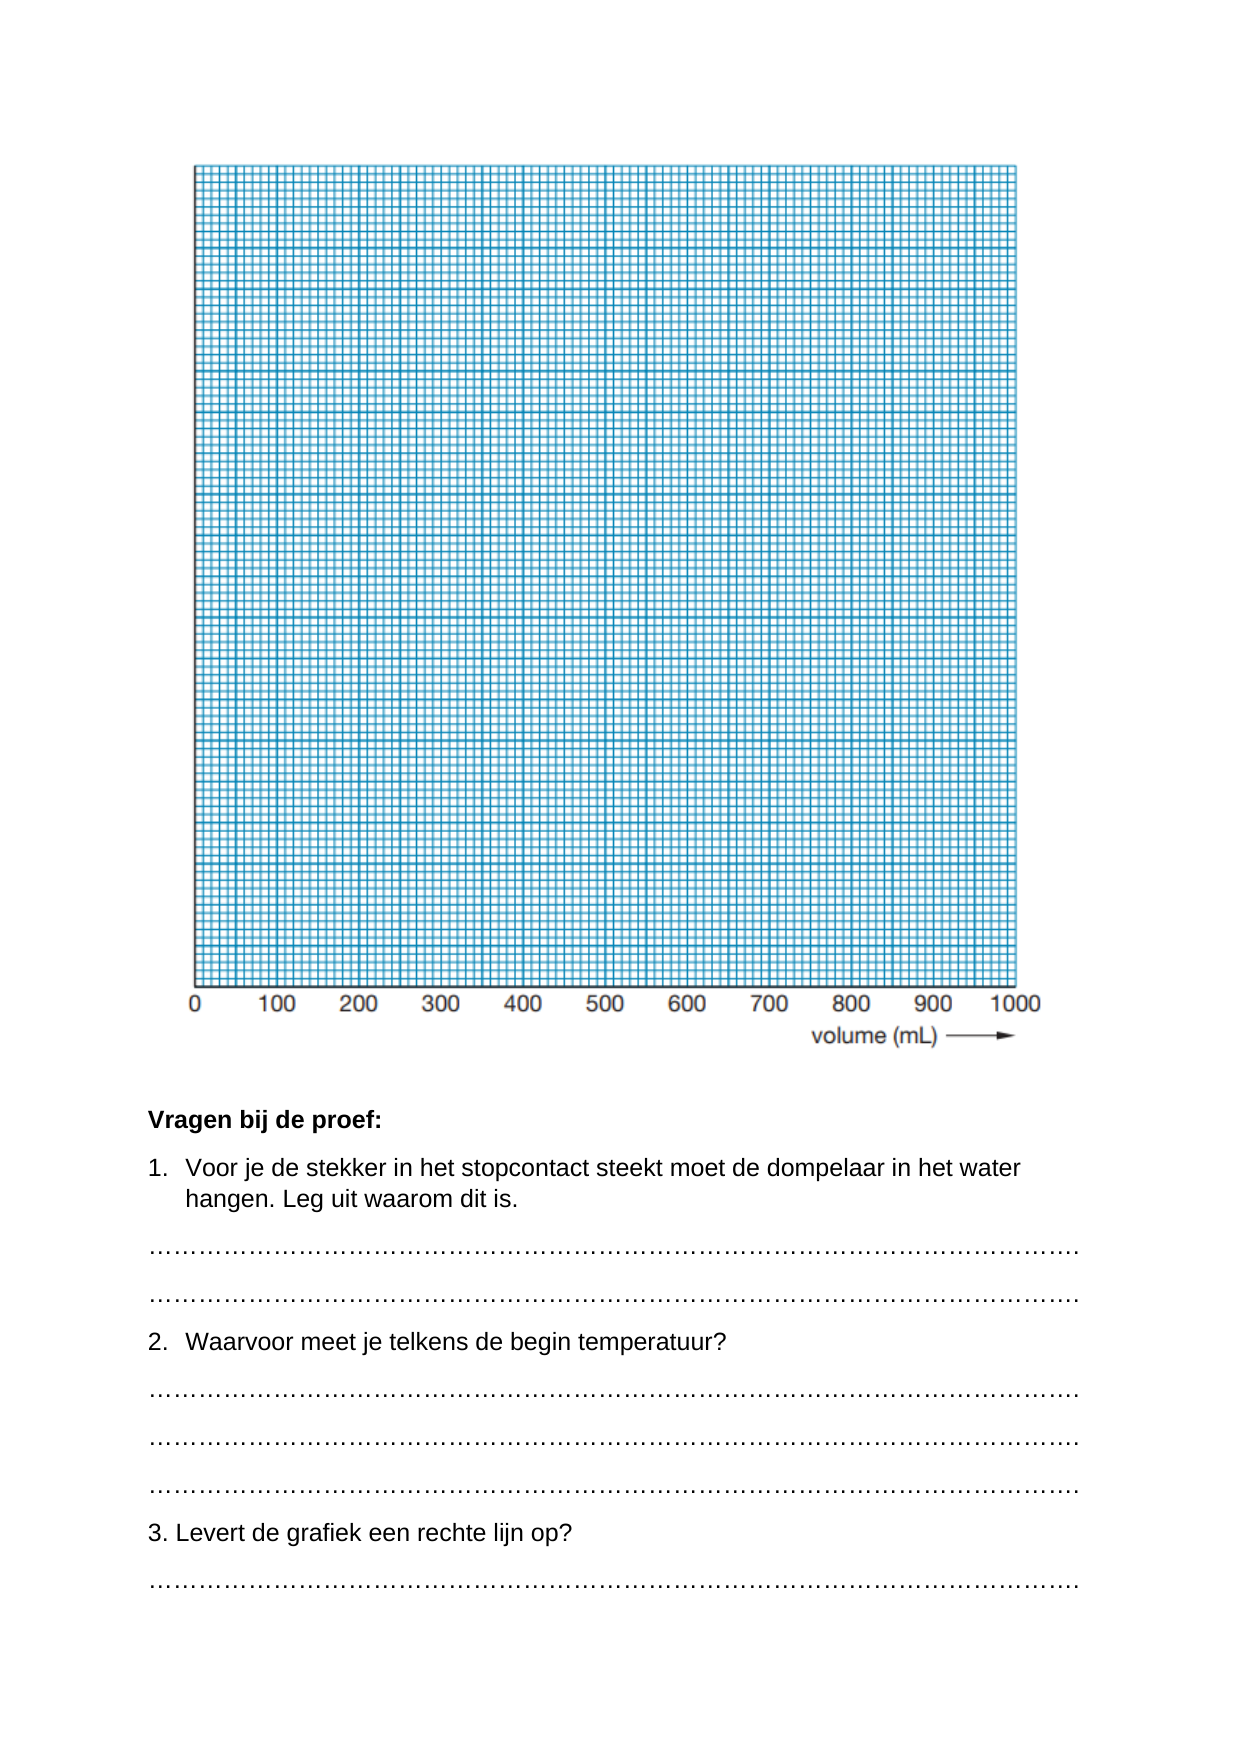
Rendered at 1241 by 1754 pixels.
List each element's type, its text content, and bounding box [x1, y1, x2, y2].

text …………………………………………………………………………………………………. [148, 1279, 1093, 1308]
text Vragen bij de proef: [148, 1074, 1093, 1134]
text 3. Levert de grafiek een rechte lijn op? [148, 1518, 1093, 1546]
list Waarvoor meet je telkens de begin temperatuur? [148, 1327, 1093, 1356]
text …………………………………………………………………………………………………. [148, 1422, 1093, 1451]
text …………………………………………………………………………………………………. [148, 1565, 1093, 1594]
text …………………………………………………………………………………………………. [148, 1470, 1093, 1499]
picture [188, 147, 1052, 1055]
list Voor je de stekker in het stopcontact steekt moet de dompelaar in het water hangen. Leg uit waarom dit is. [148, 1153, 1093, 1212]
text …………………………………………………………………………………………………. [148, 1374, 1093, 1403]
text …………………………………………………………………………………………………. [148, 1231, 1093, 1260]
